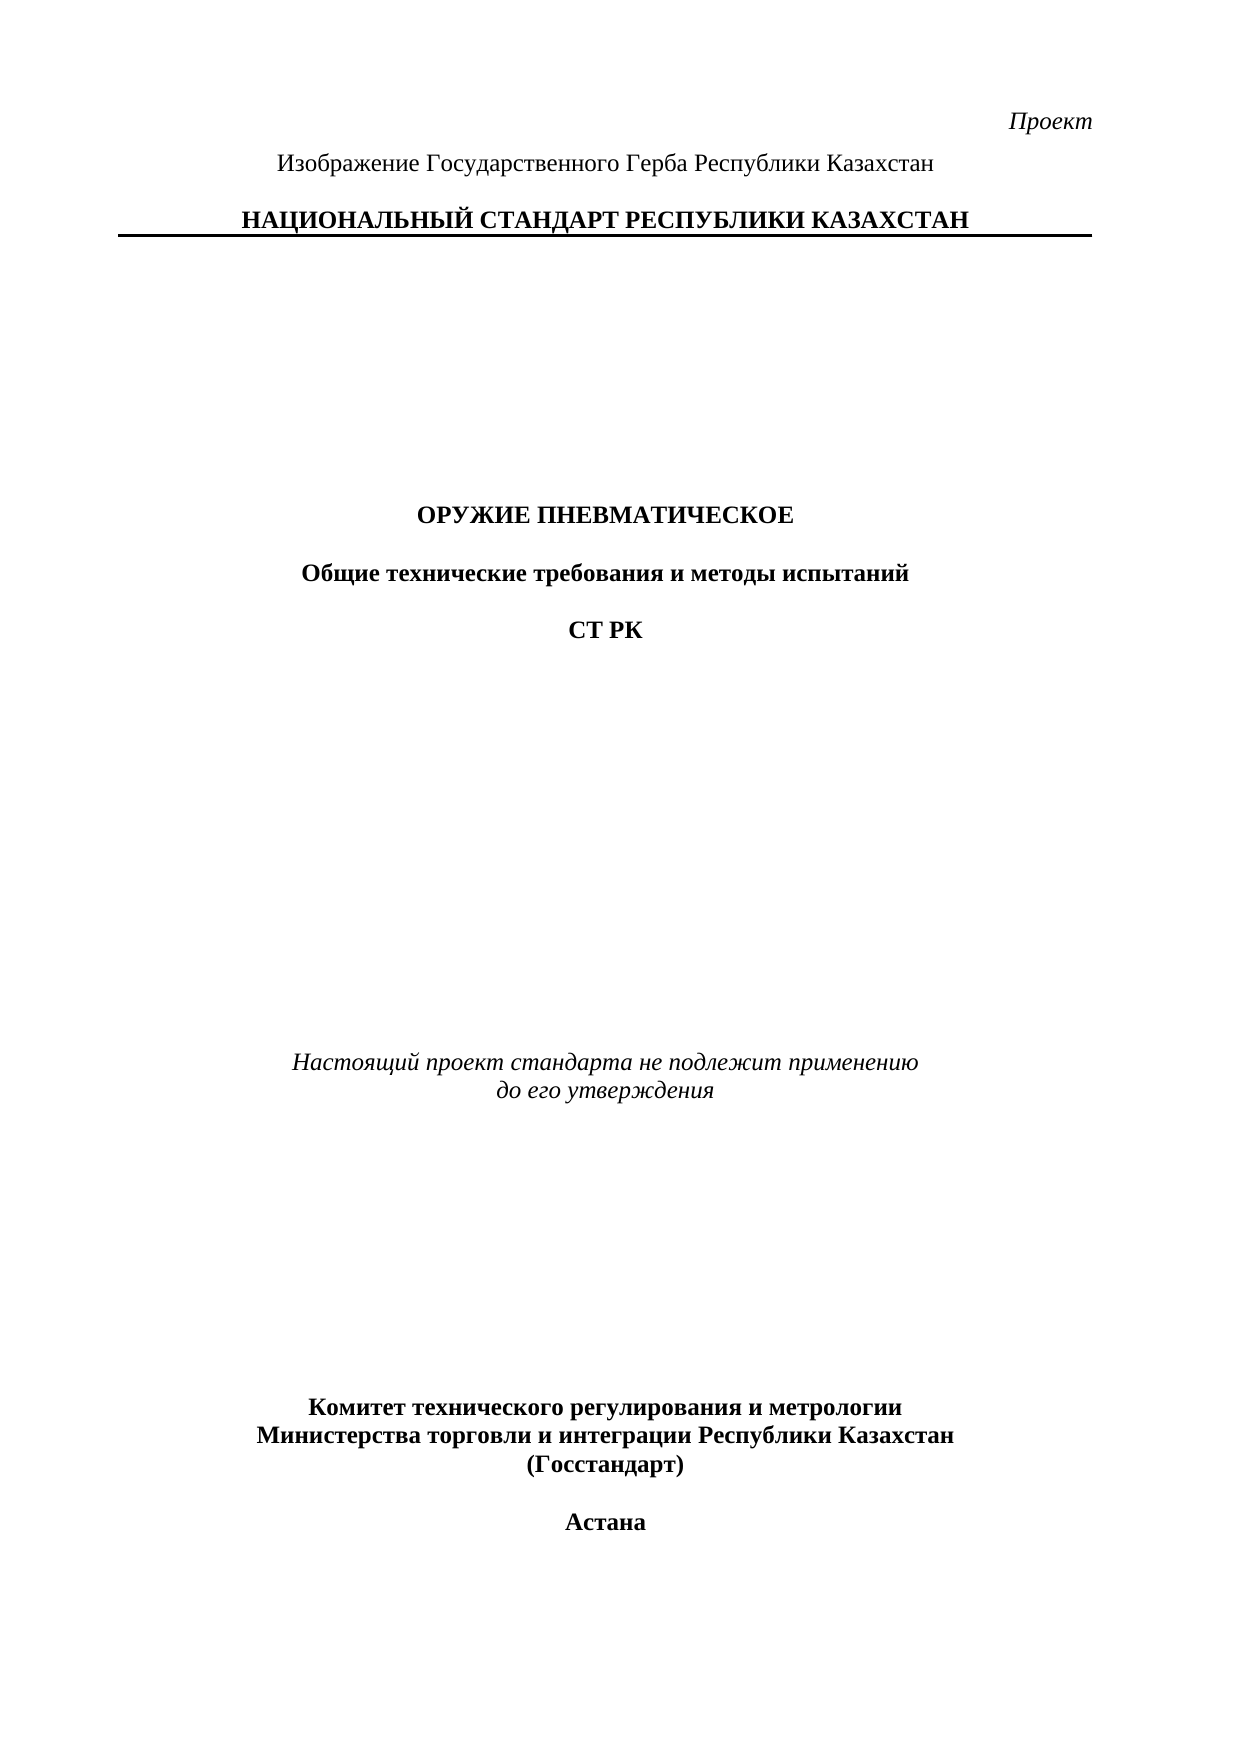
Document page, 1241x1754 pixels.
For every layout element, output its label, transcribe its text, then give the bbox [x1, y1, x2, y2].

text до его утверждения [118, 1076, 1092, 1104]
text Изображение Государственного Герба Республики Казахстан [118, 148, 1092, 176]
text Комитет технического регулирования и метрологии [118, 1392, 1092, 1421]
text НАЦИОНАЛЬНЫЙ СТАНДАРТ РЕСПУБЛИКИ КАЗАХСТАН [118, 205, 1092, 234]
text ОРУЖИЕ ПНЕВМАТИЧЕСКОЕ [118, 501, 1092, 529]
text Настоящий проект стандарта не подлежит применению [118, 1047, 1092, 1076]
text СТ РК [118, 616, 1092, 644]
text Министерства торговли и интеграции Республики Казахстан [118, 1421, 1092, 1449]
text Общие технические требования и методы испытаний [118, 558, 1092, 587]
text (Госстандарт) [118, 1449, 1092, 1478]
text Астана [118, 1507, 1092, 1536]
